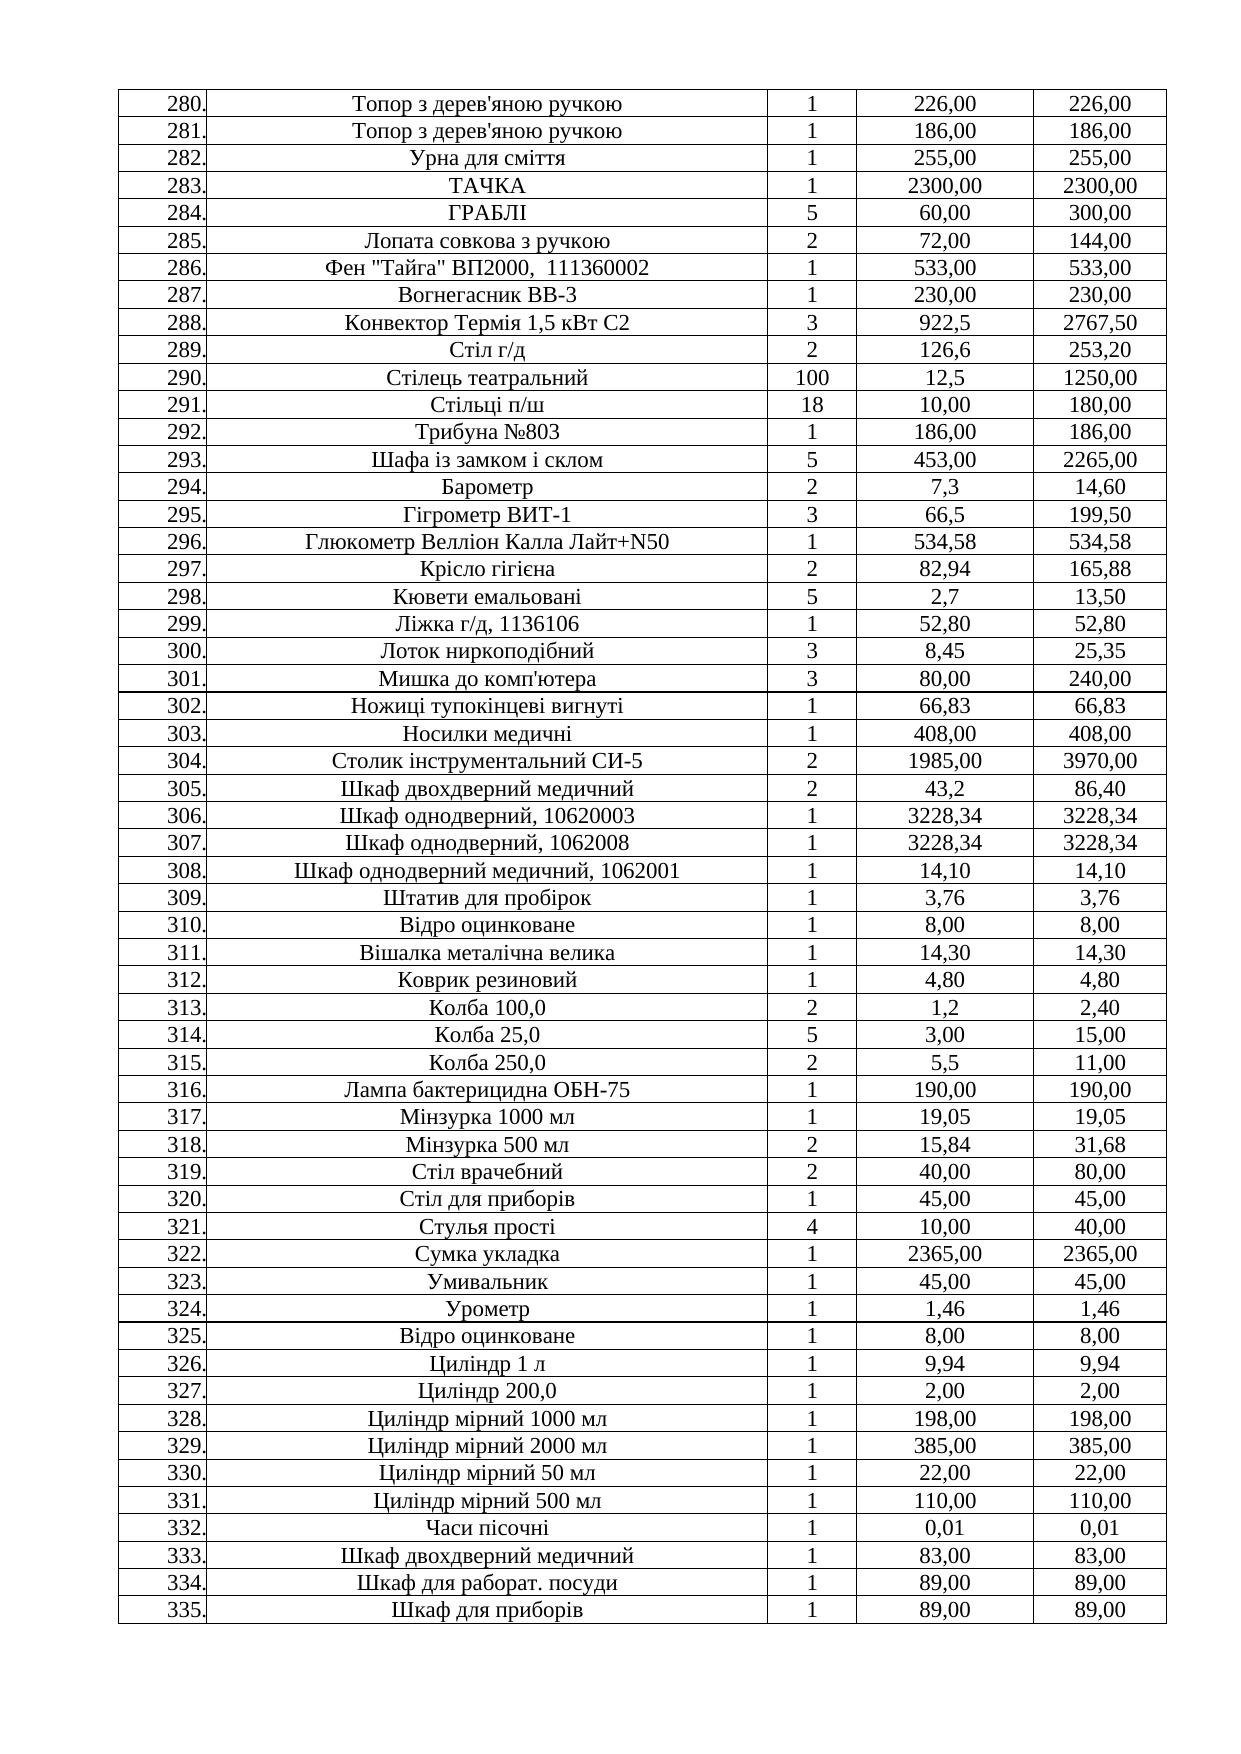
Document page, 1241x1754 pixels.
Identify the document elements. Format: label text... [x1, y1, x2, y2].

table_cell 66,83 [1034, 693, 1166, 719]
table_cell Стіл врачебний [207, 1158, 767, 1184]
table_cell 2,00 [857, 1377, 1033, 1404]
table_cell [119, 1268, 206, 1294]
table_cell [119, 1514, 206, 1541]
table_cell 7,3 [857, 473, 1033, 499]
table_cell Крісло гігієна [207, 555, 767, 582]
table_cell [119, 391, 206, 417]
table_cell [119, 309, 206, 335]
table_cell 534,58 [857, 528, 1033, 554]
table_cell [119, 364, 206, 390]
table_cell Ножиці тупокінцеві вигнуті [207, 693, 767, 719]
table_cell 15,84 [857, 1131, 1033, 1157]
table_cell 1 [768, 528, 856, 554]
table_cell [119, 1240, 206, 1267]
table_cell Лопата совкова з ручкою [207, 227, 767, 253]
table_cell 1 [768, 610, 856, 637]
table_cell 2,40 [1034, 994, 1166, 1020]
table_cell [119, 1377, 206, 1404]
table_cell [119, 145, 206, 171]
table_cell 2 [768, 1158, 856, 1184]
table_cell 198,00 [1034, 1405, 1166, 1431]
table_cell 1 [768, 172, 856, 198]
table_cell Кювети емальовані [207, 583, 767, 609]
table_cell [119, 1076, 206, 1102]
table_cell [119, 1186, 206, 1212]
table_cell [119, 1350, 206, 1376]
table_cell 4 [768, 1213, 856, 1239]
table_cell 2 [768, 227, 856, 253]
table_cell [119, 90, 206, 116]
table_cell 18 [768, 391, 856, 417]
table_cell 0,01 [1034, 1514, 1166, 1541]
table_cell 100 [768, 364, 856, 390]
table_cell 3228,34 [1034, 802, 1166, 828]
table_cell 3 [768, 501, 856, 527]
table_cell 226,00 [1034, 90, 1166, 116]
table_cell 14,30 [857, 939, 1033, 965]
table_cell 13,50 [1034, 583, 1166, 609]
table_cell [119, 1405, 206, 1431]
table_cell 110,00 [1034, 1487, 1166, 1513]
table_cell Шкаф однодверний, 1062008 [207, 829, 767, 856]
table_cell Циліндр мірний 2000 мл [207, 1432, 767, 1458]
table_cell Урометр [207, 1295, 767, 1321]
table_cell 3970,00 [1034, 747, 1166, 773]
table_cell Шкаф двохдверний медичний [207, 1542, 767, 1568]
table_cell 1 [768, 281, 856, 308]
table_cell Циліндр мірний 50 мл [207, 1460, 767, 1486]
table_cell Шкаф для приборів [207, 1596, 767, 1623]
table_cell 180,00 [1034, 391, 1166, 417]
table_cell 453,00 [857, 446, 1033, 472]
table_cell 1250,00 [1034, 364, 1166, 390]
table_cell 3,00 [857, 1021, 1033, 1047]
table_cell Топор з дерев'яною ручкою [207, 117, 767, 143]
table_cell 22,00 [857, 1460, 1033, 1486]
table_cell 3 [768, 309, 856, 335]
table_cell 1 [768, 1596, 856, 1623]
table_cell Шафа із замком і склом [207, 446, 767, 472]
table_cell 3,76 [857, 884, 1033, 911]
table_cell 52,80 [857, 610, 1033, 637]
table_cell 186,00 [857, 117, 1033, 143]
table_cell Фен "Тайга" ВП2000, 111360002 [207, 254, 767, 280]
table_cell 2 [768, 1049, 856, 1075]
table_cell 110,00 [857, 1487, 1033, 1513]
table_cell 5 [768, 583, 856, 609]
table_cell 408,00 [857, 720, 1033, 746]
table_cell 1 [768, 1432, 856, 1458]
table_cell 190,00 [857, 1076, 1033, 1102]
table_cell 1 [768, 145, 856, 171]
table_cell 3,76 [1034, 884, 1166, 911]
table_cell 19,05 [1034, 1103, 1166, 1130]
table_cell 186,00 [1034, 419, 1166, 445]
table_cell 19,05 [857, 1103, 1033, 1130]
table_cell [119, 1158, 206, 1184]
table_cell Лоток ниркоподібний [207, 638, 767, 664]
table_cell 15,00 [1034, 1021, 1166, 1047]
table_cell Стілець театральний [207, 364, 767, 390]
table_cell 1 [768, 720, 856, 746]
table_cell 2 [768, 994, 856, 1020]
table_cell 5 [768, 1021, 856, 1047]
table_cell 3 [768, 665, 856, 691]
table_cell 1 [768, 1405, 856, 1431]
table_cell 25,35 [1034, 638, 1166, 664]
table_cell [119, 336, 206, 363]
table_cell 1,2 [857, 994, 1033, 1020]
table_cell 82,94 [857, 555, 1033, 582]
table_cell Шкаф однодверний медичний, 1062001 [207, 857, 767, 883]
table_cell ГРАБЛІ [207, 199, 767, 226]
table_cell 1 [768, 419, 856, 445]
table_cell 1 [768, 829, 856, 856]
table_cell 45,00 [857, 1186, 1033, 1212]
table_cell 2 [768, 775, 856, 801]
table_cell Конвектор Термія 1,5 кВт С2 [207, 309, 767, 335]
table_cell [119, 419, 206, 445]
table_cell 4,80 [857, 966, 1033, 993]
table_cell 2365,00 [1034, 1240, 1166, 1267]
table_cell [119, 1103, 206, 1130]
table_cell 2,00 [1034, 1377, 1166, 1404]
table_cell Урна для сміття [207, 145, 767, 171]
table_cell 300,00 [1034, 199, 1166, 226]
table_cell 52,80 [1034, 610, 1166, 637]
table_cell [119, 528, 206, 554]
table_cell 10,00 [857, 391, 1033, 417]
table_cell 1 [768, 966, 856, 993]
table_cell 45,00 [1034, 1268, 1166, 1294]
table_cell 1 [768, 1103, 856, 1130]
table_cell 385,00 [1034, 1432, 1166, 1458]
table_cell [119, 857, 206, 883]
table_cell Мінзурка 1000 мл [207, 1103, 767, 1130]
table_cell 1 [768, 1514, 856, 1541]
table_cell Колба 100,0 [207, 994, 767, 1020]
table_cell [119, 610, 206, 637]
table_cell 1 [768, 117, 856, 143]
table_cell Відро оцинковане [207, 912, 767, 938]
table_cell 80,00 [1034, 1158, 1166, 1184]
table_cell Стулья прості [207, 1213, 767, 1239]
table_cell Глюкометр Велліон Калла Лайт+N50 [207, 528, 767, 554]
table_cell 8,00 [857, 1323, 1033, 1349]
table_cell [119, 501, 206, 527]
table_cell 86,40 [1034, 775, 1166, 801]
table_cell 1,46 [1034, 1295, 1166, 1321]
table_cell 2 [768, 473, 856, 499]
table_cell Колба 250,0 [207, 1049, 767, 1075]
table_cell [119, 994, 206, 1020]
table_cell 45,00 [1034, 1186, 1166, 1212]
table_cell Часи пісочні [207, 1514, 767, 1541]
table_cell [119, 638, 206, 664]
table_cell [119, 1432, 206, 1458]
table_cell 1 [768, 1323, 856, 1349]
table_cell 199,50 [1034, 501, 1166, 527]
table_cell Коврик резиновий [207, 966, 767, 993]
table_cell Шкаф однодверний, 10620003 [207, 802, 767, 828]
table_cell [119, 1295, 206, 1321]
table_cell 230,00 [857, 281, 1033, 308]
table_cell [119, 446, 206, 472]
table_cell [119, 117, 206, 143]
table_cell Відро оцинковане [207, 1323, 767, 1349]
table_cell [119, 1323, 206, 1349]
table_cell Трибуна №803 [207, 419, 767, 445]
table_cell [119, 254, 206, 280]
table_cell 66,83 [857, 693, 1033, 719]
table_cell Циліндр 200,0 [207, 1377, 767, 1404]
table_cell [119, 1569, 206, 1595]
table_cell [119, 747, 206, 773]
table_cell Циліндр мірний 1000 мл [207, 1405, 767, 1431]
table_cell Ліжка г/д, 1136106 [207, 610, 767, 637]
table_cell 8,00 [857, 912, 1033, 938]
table_cell 186,00 [857, 419, 1033, 445]
table_cell Вішалка металічна велика [207, 939, 767, 965]
table_cell 1 [768, 1542, 856, 1568]
table_cell 43,2 [857, 775, 1033, 801]
table_cell [119, 665, 206, 691]
table_cell Умивальник [207, 1268, 767, 1294]
table_cell 14,10 [857, 857, 1033, 883]
table_cell 83,00 [1034, 1542, 1166, 1568]
table_cell [119, 281, 206, 308]
table_cell 385,00 [857, 1432, 1033, 1458]
table_cell [119, 1021, 206, 1047]
table_cell [119, 939, 206, 965]
table_cell Циліндр мірний 500 мл [207, 1487, 767, 1513]
table_cell 72,00 [857, 227, 1033, 253]
table_cell [119, 199, 206, 226]
table_cell Сумка укладка [207, 1240, 767, 1267]
table_cell 922,5 [857, 309, 1033, 335]
table_cell 408,00 [1034, 720, 1166, 746]
table_cell 8,00 [1034, 912, 1166, 938]
table_cell 2365,00 [857, 1240, 1033, 1267]
table_cell 1 [768, 884, 856, 911]
table_cell [119, 693, 206, 719]
table_cell [119, 720, 206, 746]
table_cell 9,94 [1034, 1350, 1166, 1376]
table_cell 4,80 [1034, 966, 1166, 993]
table_cell 1 [768, 254, 856, 280]
table_cell 2300,00 [1034, 172, 1166, 198]
table_cell 255,00 [857, 145, 1033, 171]
table_cell [119, 884, 206, 911]
table_cell 3228,34 [1034, 829, 1166, 856]
table_cell 3 [768, 638, 856, 664]
table_cell 255,00 [1034, 145, 1166, 171]
table_cell ТАЧКА [207, 172, 767, 198]
table_cell [119, 1596, 206, 1623]
table_cell [119, 227, 206, 253]
table_cell 1985,00 [857, 747, 1033, 773]
table_cell 2 [768, 555, 856, 582]
table_cell 66,5 [857, 501, 1033, 527]
table_cell 14,10 [1034, 857, 1166, 883]
table_cell Гігрометр ВИТ-1 [207, 501, 767, 527]
table_cell 165,88 [1034, 555, 1166, 582]
table_cell 11,00 [1034, 1049, 1166, 1075]
table_cell Штатив для пробірок [207, 884, 767, 911]
table_cell [119, 775, 206, 801]
table_cell [119, 1487, 206, 1513]
table_cell 533,00 [857, 254, 1033, 280]
table_cell Барометр [207, 473, 767, 499]
table_cell 2767,50 [1034, 309, 1166, 335]
table_cell [119, 829, 206, 856]
table_cell [119, 583, 206, 609]
table_cell 0,01 [857, 1514, 1033, 1541]
table_cell 14,30 [1034, 939, 1166, 965]
table_cell 3228,34 [857, 802, 1033, 828]
table_cell 186,00 [1034, 117, 1166, 143]
table_cell Шкаф для раборат. посуди [207, 1569, 767, 1595]
table_cell [119, 966, 206, 993]
table_cell 1 [768, 1487, 856, 1513]
table_cell Циліндр 1 л [207, 1350, 767, 1376]
table_cell 190,00 [1034, 1076, 1166, 1102]
table_cell Мишка до комп'ютера [207, 665, 767, 691]
table_cell [119, 473, 206, 499]
table_cell 2300,00 [857, 172, 1033, 198]
table_cell [119, 1049, 206, 1075]
table_cell 1 [768, 90, 856, 116]
table_cell Стіл для приборів [207, 1186, 767, 1212]
table_cell 8,45 [857, 638, 1033, 664]
table_cell 1 [768, 1240, 856, 1267]
table_cell Колба 25,0 [207, 1021, 767, 1047]
table_cell 60,00 [857, 199, 1033, 226]
table_cell Вогнегасник ВВ-3 [207, 281, 767, 308]
table_cell 40,00 [1034, 1213, 1166, 1239]
table_cell Топор з дерев'яною ручкою [207, 90, 767, 116]
table_cell 230,00 [1034, 281, 1166, 308]
table_cell 533,00 [1034, 254, 1166, 280]
table_cell [119, 555, 206, 582]
table_cell 534,58 [1034, 528, 1166, 554]
table_cell 1 [768, 1295, 856, 1321]
table_cell 10,00 [857, 1213, 1033, 1239]
table_cell [119, 1131, 206, 1157]
table_cell 89,00 [1034, 1569, 1166, 1595]
table_cell 2 [768, 336, 856, 363]
table_cell 8,00 [1034, 1323, 1166, 1349]
table_cell [119, 1213, 206, 1239]
table_cell 31,68 [1034, 1131, 1166, 1157]
table_cell 1 [768, 1186, 856, 1212]
table_cell Стіл г/д [207, 336, 767, 363]
table_cell Стільці п/ш [207, 391, 767, 417]
table_cell [119, 802, 206, 828]
table_cell 1 [768, 912, 856, 938]
table_cell 3228,34 [857, 829, 1033, 856]
table_cell 1 [768, 857, 856, 883]
table_cell 89,00 [857, 1596, 1033, 1623]
table_cell 1,46 [857, 1295, 1033, 1321]
table_cell 1 [768, 802, 856, 828]
table_cell Столик інструментальний СИ-5 [207, 747, 767, 773]
table_cell 2,7 [857, 583, 1033, 609]
table_cell 5 [768, 446, 856, 472]
table_cell 1 [768, 1460, 856, 1486]
table_cell 5 [768, 199, 856, 226]
table_cell 1 [768, 693, 856, 719]
table_cell 1 [768, 939, 856, 965]
table_cell 2265,00 [1034, 446, 1166, 472]
table_cell 1 [768, 1377, 856, 1404]
table_cell 1 [768, 1076, 856, 1102]
table_cell 2 [768, 747, 856, 773]
table_cell [119, 172, 206, 198]
table_cell 40,00 [857, 1158, 1033, 1184]
table_cell [119, 1542, 206, 1568]
table_cell Шкаф двохдверний медичний [207, 775, 767, 801]
table_cell 1 [768, 1569, 856, 1595]
table_cell 144,00 [1034, 227, 1166, 253]
table_cell [119, 1460, 206, 1486]
table_cell 22,00 [1034, 1460, 1166, 1486]
table_cell Лампа бактерицидна ОБН-75 [207, 1076, 767, 1102]
table_cell 89,00 [1034, 1596, 1166, 1623]
table_cell 240,00 [1034, 665, 1166, 691]
table_cell 226,00 [857, 90, 1033, 116]
table_cell 5,5 [857, 1049, 1033, 1075]
table_cell 1 [768, 1350, 856, 1376]
table_cell 198,00 [857, 1405, 1033, 1431]
table_cell Носилки медичні [207, 720, 767, 746]
table_cell 12,5 [857, 364, 1033, 390]
table_cell 45,00 [857, 1268, 1033, 1294]
table_cell 14,60 [1034, 473, 1166, 499]
table_cell 83,00 [857, 1542, 1033, 1568]
table_cell Мінзурка 500 мл [207, 1131, 767, 1157]
table_cell 80,00 [857, 665, 1033, 691]
table_cell 253,20 [1034, 336, 1166, 363]
table_cell 9,94 [857, 1350, 1033, 1376]
table_cell 89,00 [857, 1569, 1033, 1595]
table_cell 126,6 [857, 336, 1033, 363]
table_cell [119, 912, 206, 938]
table_cell 1 [768, 1268, 856, 1294]
table_cell 2 [768, 1131, 856, 1157]
